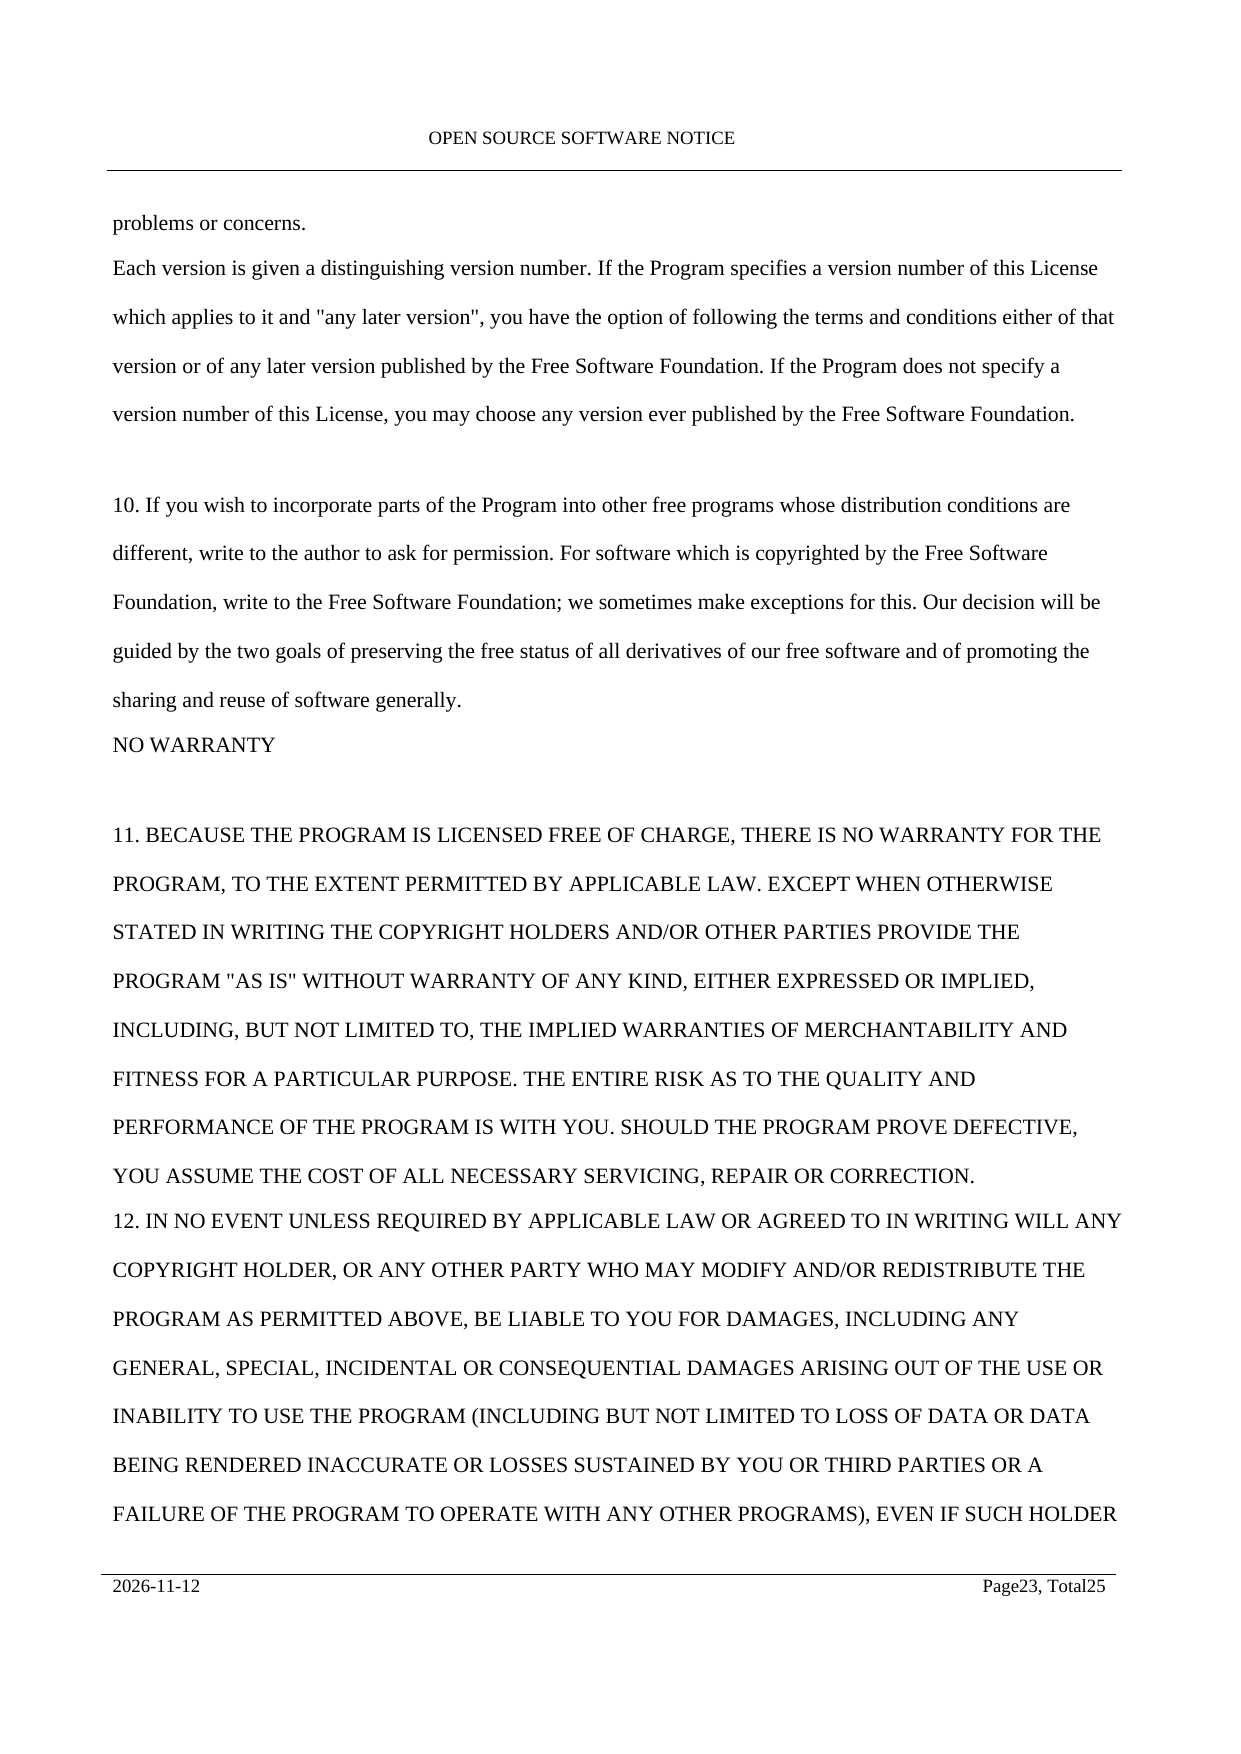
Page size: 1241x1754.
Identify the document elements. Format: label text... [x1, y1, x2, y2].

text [112, 206, 1128, 239]
text 11. BECAUSE THE PROGRAM IS LICENSED FREE OF CHARGE, THERE IS NO WARRANTY FOR THE PROGRAM, TO THE EXTENT PERMITTED BY APPLICABLE LAW. EXCEPT WHEN OTHERWISE STATED IN WRITING THE COPYRIGHT HOLDERS AND/OR OTHER PARTIES PROVIDE THE PROGRAM "AS IS" WITHOUT WARRANTY OF ANY KIND, EITHER EXPRESSED OR IMPLIED, INCLUDING, BUT NOT LIMITED TO, THE IMPLIED WARRANTIES OF MERCHANTABILITY AND FITNESS FOR A PARTICULAR PURPOSE. THE ENTIRE RISK AS TO THE QUALITY AND PERFORMANCE OF THE PROGRAM IS WITH YOU. SHOULD THE PROGRAM PROVE DEFECTIVE, YOU ASSUME THE COST OF ALL NECESSARY SERVICING, REPAIR OR CORRECTION. [112, 818, 1128, 1192]
text 10. If you wish to incorporate parts of the Program into other free programs whose distribution conditions are different, write to the author to ask for permission. For software which is copyrighted by the Free Software Foundation, write to the Free Software Foundation; we sometimes make exceptions for this. Our decision will be guided by the two goals of preserving the free status of all derivatives of our free software and of promoting the sharing and reuse of software generally. [112, 488, 1128, 715]
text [112, 1204, 1128, 1529]
text Each version is given a distinguishing version number. If the Program specifies a version number of this License which applies to it and "any later version", you have the option of following the terms and conditions either of that version or of any later version published by the Free Software Foundation. If the Program does not specify a version number of this License, you may choose any version ever published by the Free Software Foundation. [112, 251, 1128, 430]
text NO WARRANTY [112, 728, 1128, 761]
